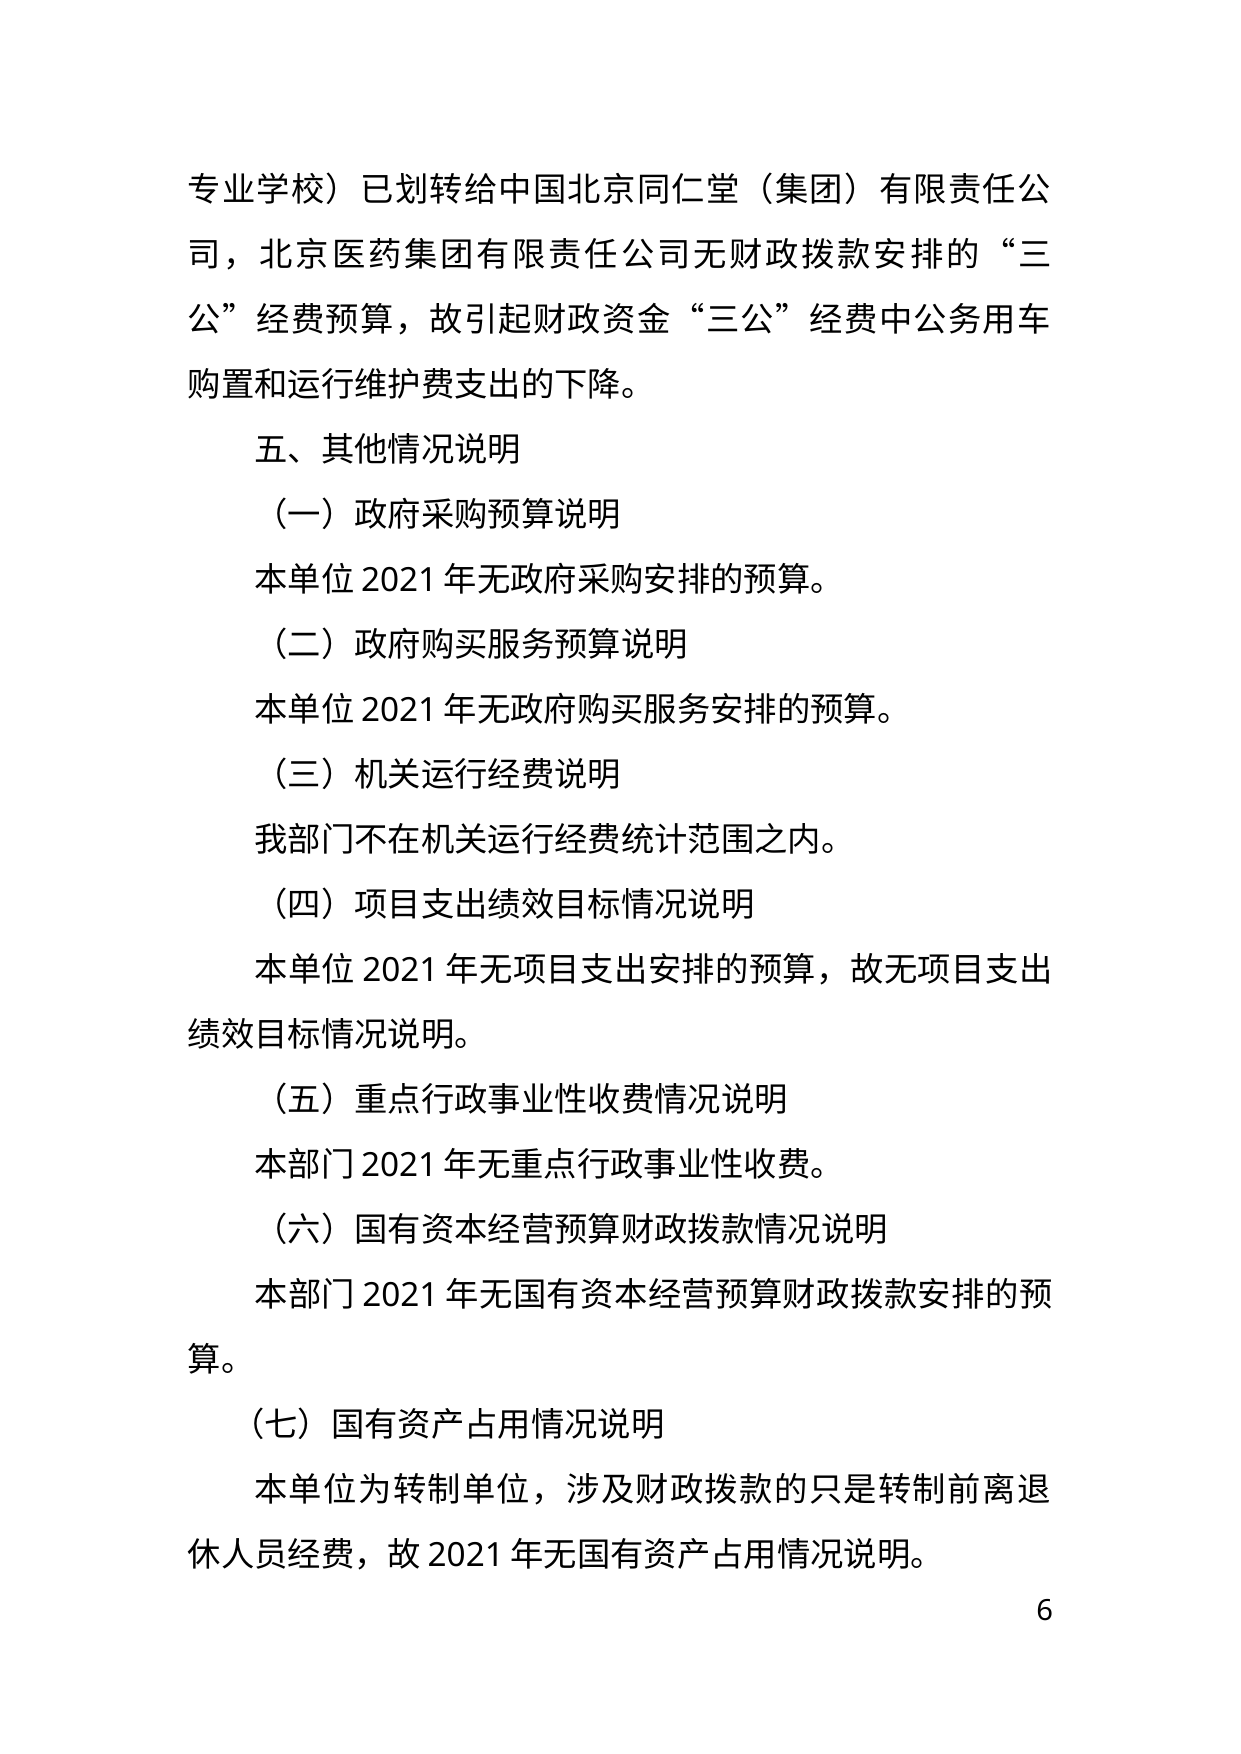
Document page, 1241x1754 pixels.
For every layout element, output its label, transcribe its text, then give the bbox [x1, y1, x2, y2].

text （一）政府采购预算说明 [187, 480, 1053, 545]
text 本单位2021年无政府采购安排的预算。 [187, 545, 1053, 610]
text 本部门2021年无重点行政事业性收费。 [187, 1130, 1053, 1195]
text 本单位2021年无项目支出安排的预算，故无项目支出绩效目标情况说明。 [187, 935, 1053, 1065]
text 本单位2021年无政府购买服务安排的预算。 [187, 675, 1053, 740]
text （六）国有资本经营预算财政拨款情况说明 [187, 1195, 1053, 1260]
text 我部门不在机关运行经费统计范围之内。 [187, 805, 1053, 870]
text （二）政府购买服务预算说明 [187, 610, 1053, 675]
text （五）重点行政事业性收费情况说明 [187, 1065, 1053, 1130]
text 本部门2021年无国有资本经营预算财政拨款安排的预算。 [187, 1260, 1053, 1390]
text 本单位为转制单位，涉及财政拨款的只是转制前离退休人员经费，故2021年无国有资产占用情况说明。 [187, 1455, 1053, 1585]
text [187, 155, 1053, 415]
text （四）项目支出绩效目标情况说明 [187, 870, 1053, 935]
text 五、其他情况说明 [187, 415, 1053, 480]
text （七）国有资产占用情况说明 [187, 1390, 1053, 1455]
text （三）机关运行经费说明 [187, 740, 1053, 805]
